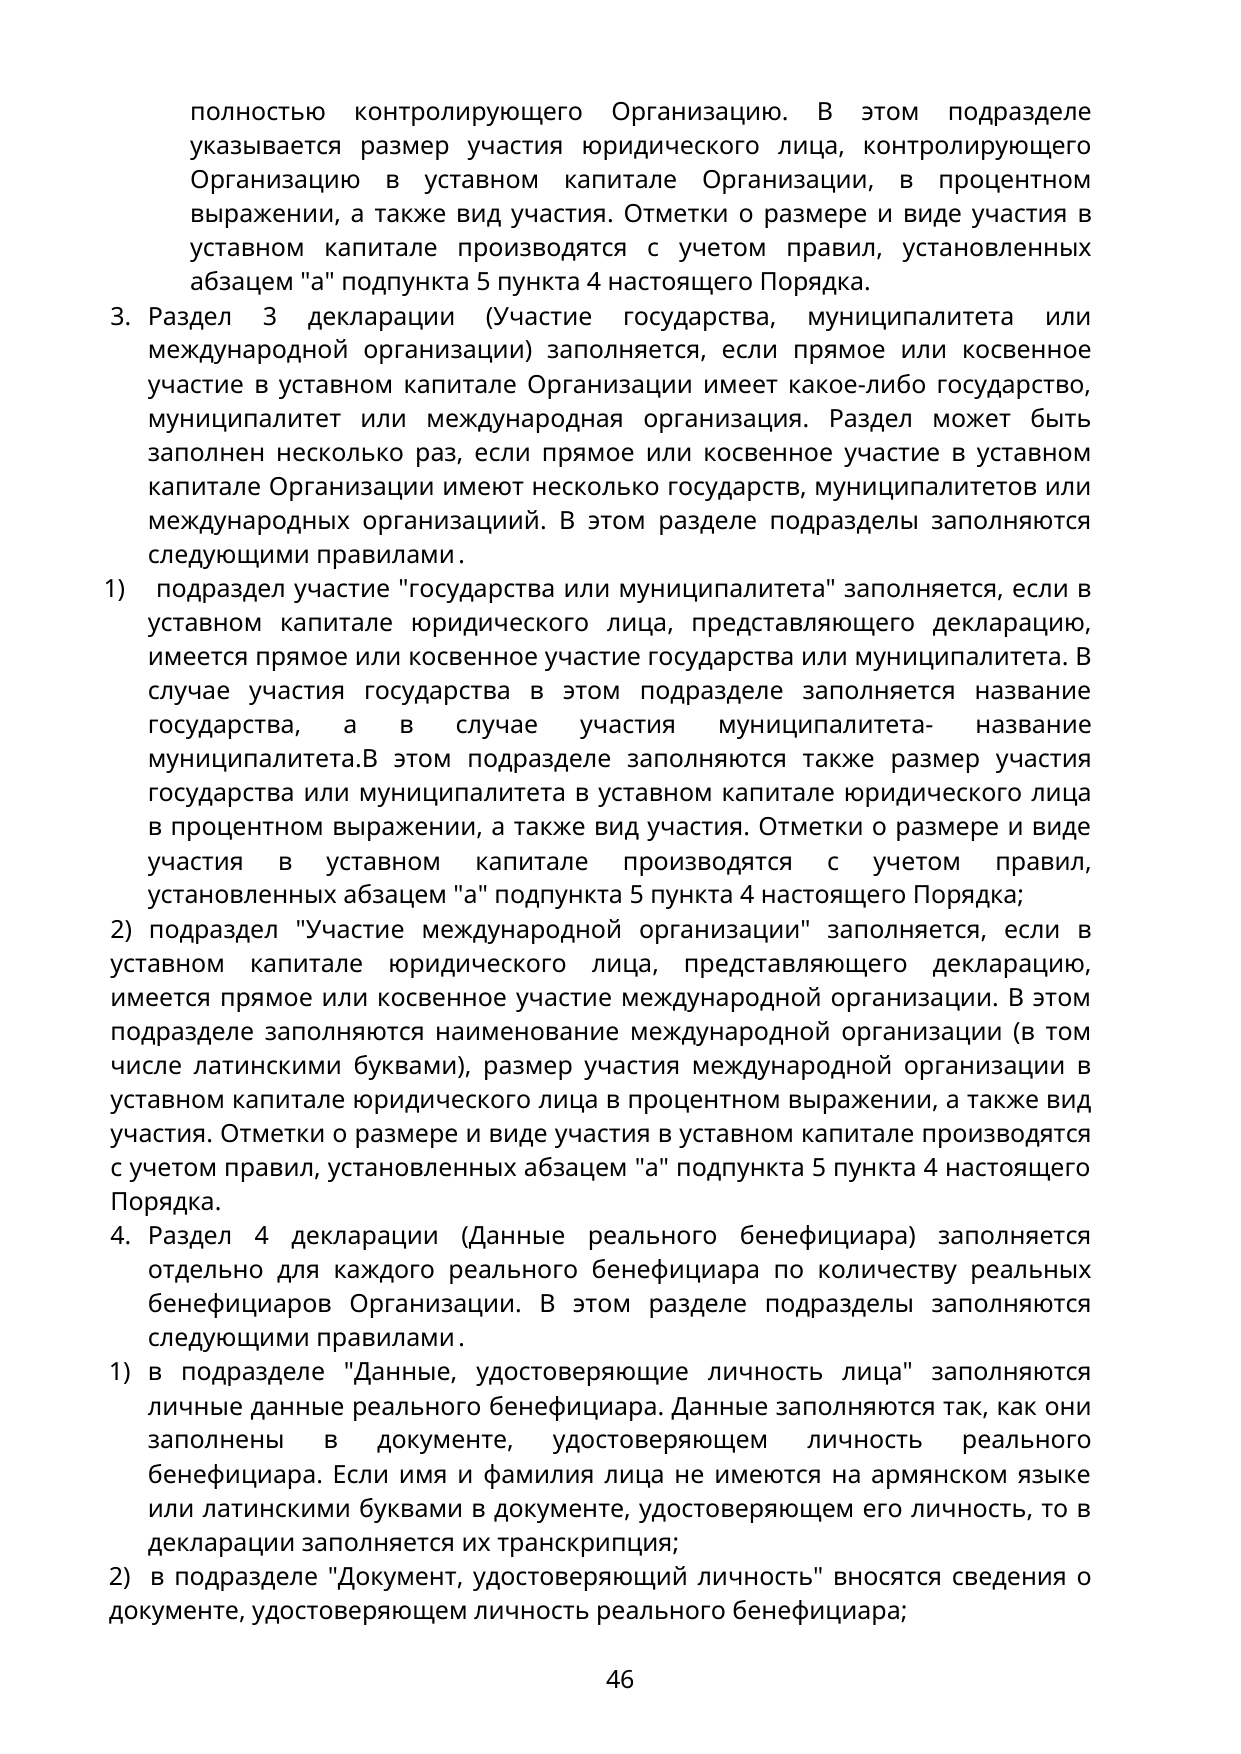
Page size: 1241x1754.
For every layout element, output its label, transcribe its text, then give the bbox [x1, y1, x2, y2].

list Раздел 3 декларации (Участие государства, муниципалитета или международной организации) заполняется, если прямое или косвенное участие в уставном капитале Организации имеет какое-либо государство, муниципалитет или международная организация. Раздел может быть заполнен несколько раз, если прямое или косвенное участие в уставном капитале Организации имеют несколько государств, муниципалитетов или международных организациий. В этом разделе подразделы заполняются следующими правилами․ [110, 298, 1092, 571]
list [148, 94, 1092, 298]
text 2) подраздел "Участие международной организации" заполняется, если в уставном капитале юридического лица, представляющего декларацию, имеется прямое или косвенное участие международной организации. В этом подразделе заполняются наименование международной организации (в том числе латинскими буквами), размер участия международной организации в уставном капитале юридического лица в процентном выражении, а также вид участия. Отметки о размере и виде участия в уставном капитале производятся с учетом правил, установленных абзацем "а" подпункта 5 пункта 4 настоящего Порядка. [110, 911, 1092, 1218]
text 2) в подразделе "Документ, удостоверяющий личность" вносятся сведения о документе, удостоверяющем личность реального бенефициара; [109, 1558, 1092, 1627]
list в подразделе "Данные, удостоверяющие личность лица" заполняются личные данные реального бенефициара. Данные заполняются так, как они заполнены в документе, удостоверяющем личность реального бенефициара. Если имя и фамилия лица не имеются на армянском языке или латинскими буквами в документе, удостоверяющем его личность, то в декларации заполняется их транскрипция; [109, 1354, 1092, 1558]
list подраздел участие "государства или муниципалитета" заполняется, если в уставном капитале юридического лица, представляющего декларацию, имеется прямое или косвенное участие государства или муниципалитета. В случае участия государства в этом подразделе заполняется название государства, а в случае участия муниципалитета- название муниципалитета.В этом подразделе заполняются также размер участия государства или муниципалитета в уставном капитале юридического лица в процентном выражении, а также вид участия. Отметки о размере и виде участия в уставном капитале производятся с учетом правил, установленных абзацем "а" подпункта 5 пункта 4 настоящего Порядка; [103, 571, 1092, 911]
list Раздел 4 декларации (Данные реального бенефициара) заполняется отдельно для каждого реального бенефициара по количеству реальных бенефициаров Организации. В этом разделе подразделы заполняются следующими правилами․ [110, 1218, 1092, 1354]
